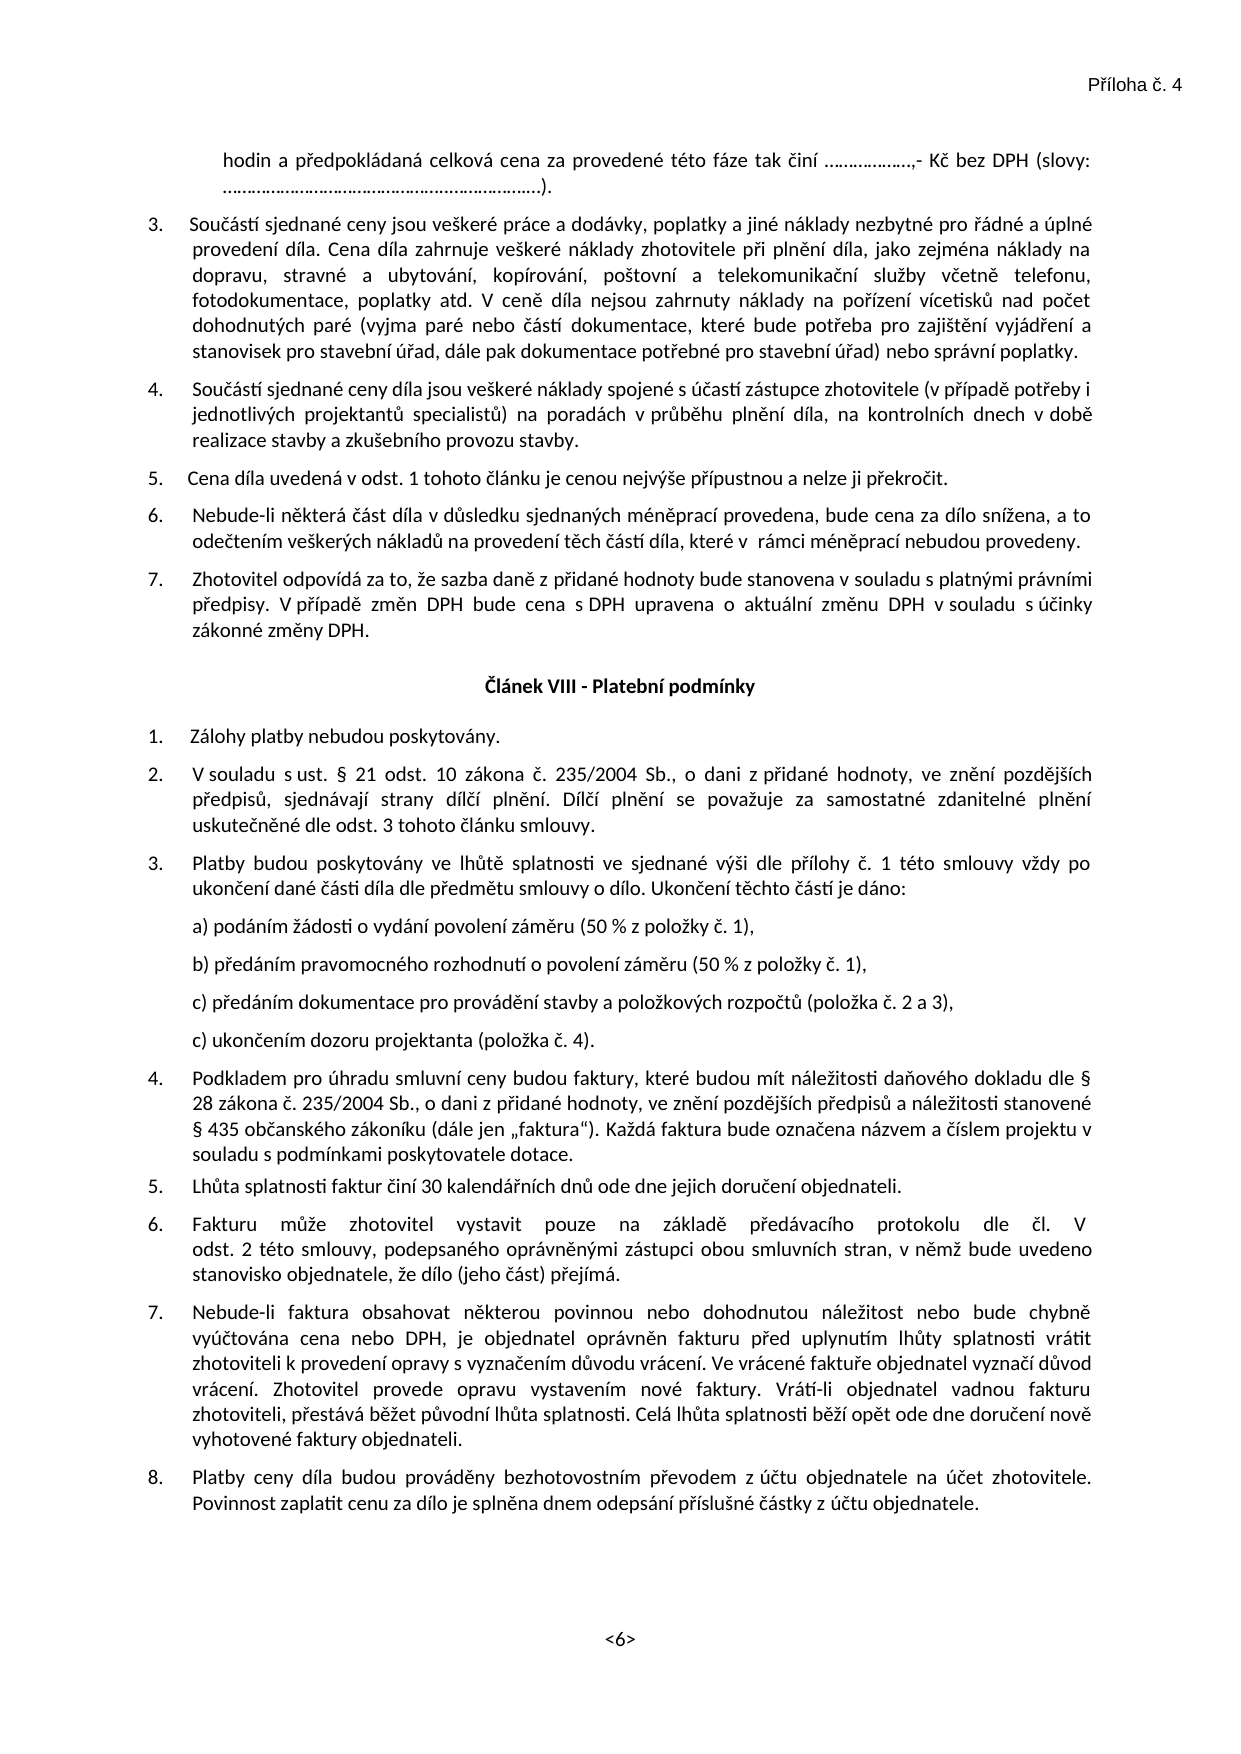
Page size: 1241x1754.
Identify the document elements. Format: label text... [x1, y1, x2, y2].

list Podkladem pro úhradu smluvní ceny budou faktury, které budou mít náležitosti daňového dokladu dle § 28 zákona č. 235/2004 Sb., o dani z přidané hodnoty, ve znění pozdějších předpisů a náležitosti stanovené § 435 občanského zákoníku (dále jen „faktura“). Každá faktura bude označena názvem a číslem projektu v souladu s podmínkami poskytovatele dotace. [148, 1065, 1092, 1167]
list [185, 148, 1092, 198]
text 4. Součástí sjednané ceny díla jsou veškeré náklady spojené s účastí zástupce zhotovitele (v případě potřeby i jednotlivých projektantů specialistů) na poradách v průběhu plnění díla, na kontrolních dnech v době realizace stavby a zkušebního provozu stavby. [148, 376, 1092, 452]
list Platby budou poskytovány ve lhůtě splatnosti ve sjednané výši dle přílohy č. 1 této smlouvy vždy po ukončení dané části díla dle předmětu smlouvy o dílo. Ukončení těchto částí je dáno: [148, 850, 1092, 901]
list V souladu s ust. § 21 odst. 10 zákona č. 235/2004 Sb., o dani z přidané hodnoty, ve znění pozdějších předpisů, sjednávají strany dílčí plnění. Dílčí plnění se považuje za samostatné zdanitelné plnění uskutečněné dle odst. 3 tohoto článku smlouvy. [148, 761, 1092, 837]
list Lhůta splatnosti faktur činí 30 kalendářních dnů ode dne jejich doručení objednateli. [148, 1173, 1092, 1198]
list Nebude-li faktura obsahovat některou povinnou nebo dohodnutou náležitost nebo bude chybně vyúčtována cena nebo DPH, je objednatel oprávněn fakturu před uplynutím lhůty splatnosti vrátit zhotoviteli k provedení opravy s vyznačením důvodu vrácení. Ve vrácené faktuře objednatel vyznačí důvod vrácení. Zhotovitel provede opravu vystavením nové faktury. Vrátí-li objednatel vadnou fakturu zhotoviteli, přestává běžet původní lhůta splatnosti. Celá lhůta splatnosti běží opět ode dne doručení nově vyhotovené faktury objednateli. [148, 1299, 1092, 1452]
text Článek VIII - Platební podmínky [148, 673, 1092, 698]
text a) podáním žádosti o vydání povolení záměru (50 % z položky č. 1), [192, 913, 1092, 939]
text 6. Nebude-li některá část díla v důsledku sjednaných méněprací provedena, bude cena za dílo snížena, a to odečtením veškerých nákladů na provedení těch částí díla, které v rámci méněprací nebudou provedeny. [148, 503, 1092, 553]
text c) předáním dokumentace pro provádění stavby a položkových rozpočtů (položka č. 2 a 3), [192, 989, 1092, 1014]
text 7. Zhotovitel odpovídá za to, že sazba daně z přidané hodnoty bude stanovena v souladu s platnými právními předpisy. V případě změn DPH bude cena s DPH upravena o aktuální změnu DPH v souladu s účinky zákonné změny DPH. [148, 566, 1092, 642]
list Platby ceny díla budou prováděny bezhotovostním převodem z účtu objednatele na účet zhotovitele. Povinnost zaplatit cenu za dílo je splněna dnem odepsání příslušné částky z účtu objednatele. [148, 1464, 1092, 1515]
list Součástí sjednané ceny jsou veškeré práce a dodávky, poplatky a jiné náklady nezbytné pro řádné a úplné provedení díla. Cena díla zahrnuje veškeré náklady zhotovitele při plnění díla, jako zejména náklady na dopravu, stravné a ubytování, kopírování, poštovní a telekomunikační služby včetně telefonu, fotodokumentace, poplatky atd. V ceně díla nejsou zahrnuty náklady na pořízení vícetisků nad počet dohodnutých paré (vyjma paré nebo částí dokumentace, které bude potřeba pro zajištění vyjádření a stanovisek pro stavební úřad, dále pak dokumentace potřebné pro stavební úřad) nebo správní poplatky. [148, 211, 1092, 363]
text c) ukončením dozoru projektanta (položka č. 4). [192, 1027, 1092, 1052]
text b) předáním pravomocného rozhodnutí o povolení záměru (50 % z položky č. 1), [192, 951, 1092, 977]
list Fakturu může zhotovitel vystavit pouze na základě předávacího protokolu dle čl. V odst. 2 této smlouvy, podepsaného oprávněnými zástupci obou smluvních stran, v němž bude uvedeno stanovisko objednatele, že dílo (jeho část) přejímá. [148, 1211, 1092, 1287]
text 5. Cena díla uvedená v odst. 1 tohoto článku je cenou nejvýše přípustnou a nelze ji překročit. [148, 465, 1092, 490]
list Zálohy platby nebudou poskytovány. [148, 723, 1092, 749]
